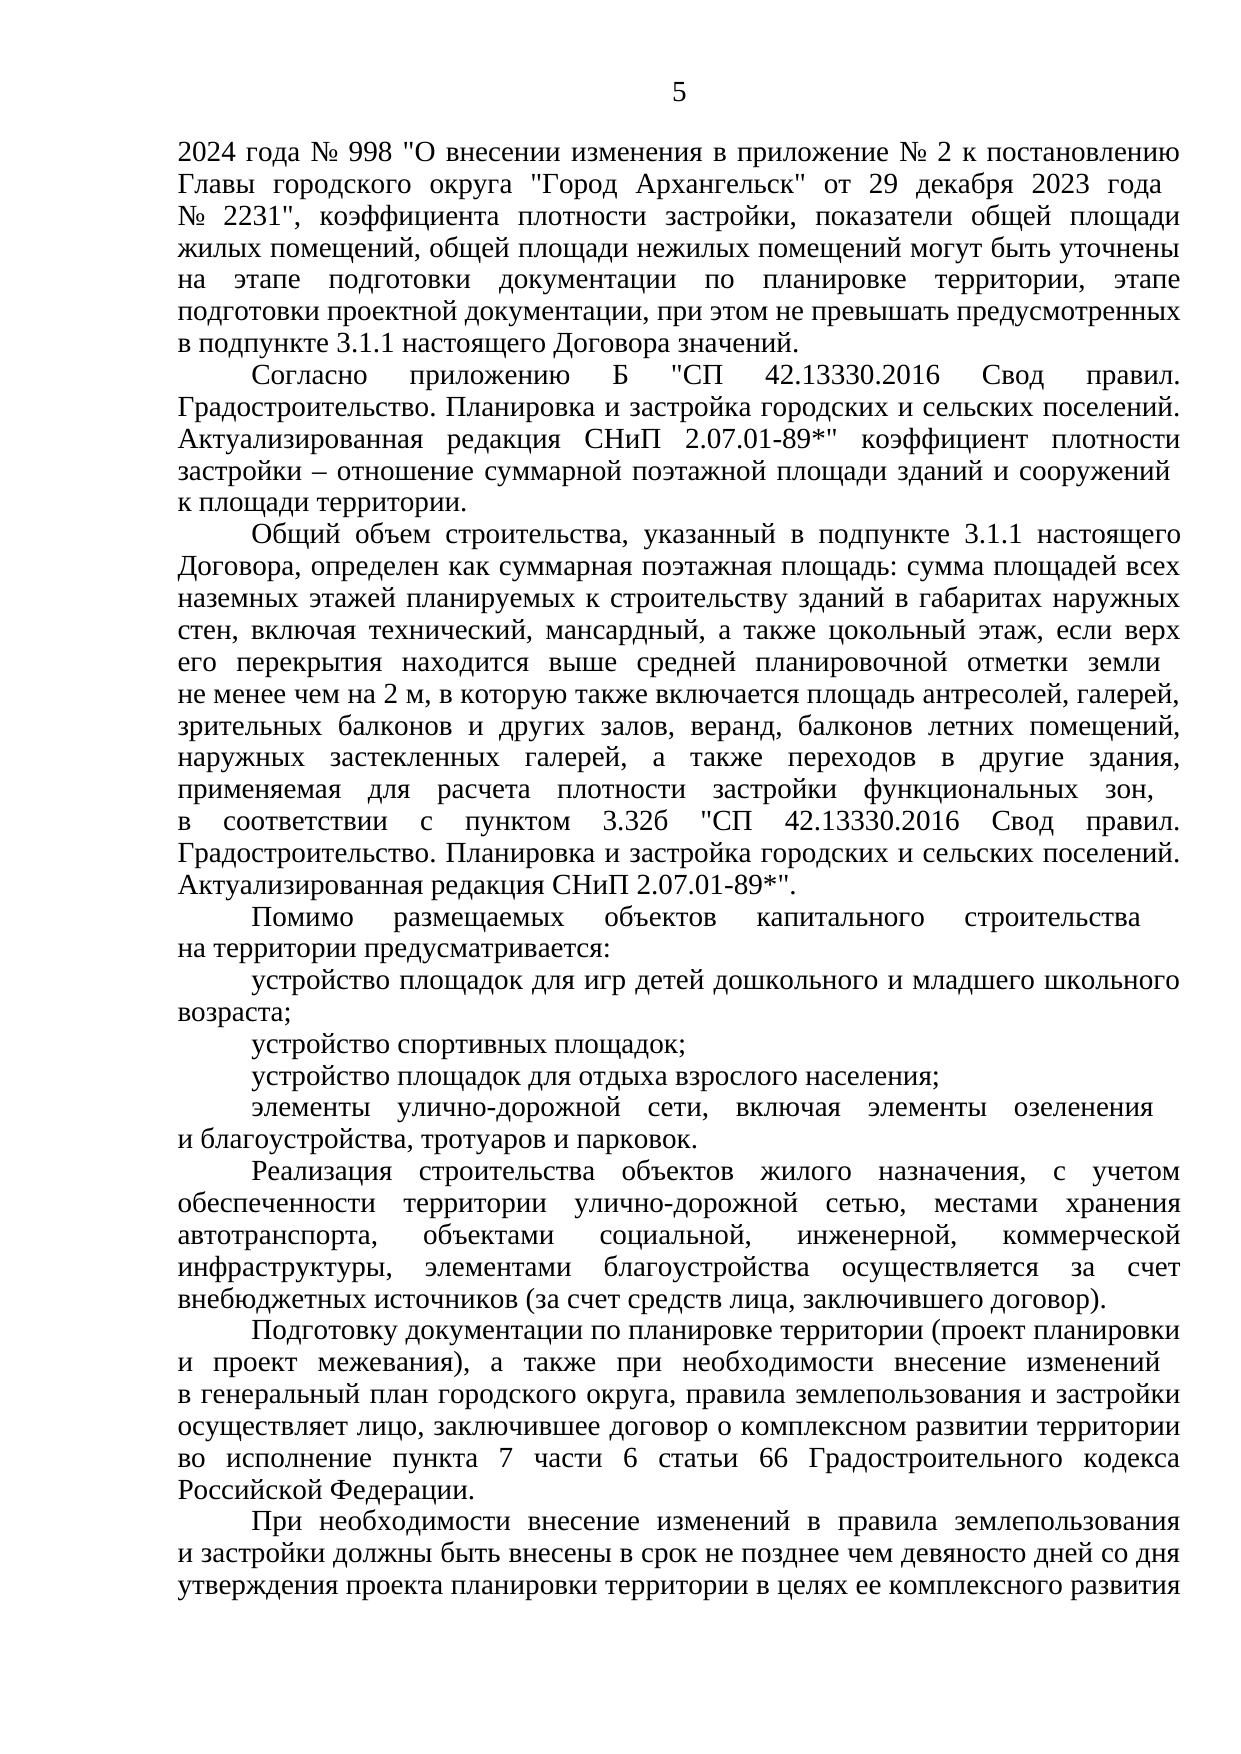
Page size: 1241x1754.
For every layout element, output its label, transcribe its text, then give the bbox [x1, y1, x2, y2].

text Общий объем строительства, указанный в подпункте 3.1.1 настоящего Договора, определен как суммарная поэтажная площадь: сумма площадей всех наземных этажей планируемых к строительству зданий в габаритах наружных стен, включая технический, мансардный, а также цокольный этаж, если верх его перекрытия находится выше средней планировочной отметки земли не менее чем на 2 м, в которую также включается площадь антресолей, галерей, зрительных балконов и других залов, веранд, балконов летних помещений, наружных застекленных галерей, а также переходов в другие здания, применяемая для расчета плотности застройки функциональных зон, в соответствии с пунктом 3.32б "СП 42.13330.2016 Свод правил. Градостроительство. Планировка и застройка городских и сельских поселений. Актуализированная редакция СНиП 2.07.01-89*". [177, 518, 1181, 901]
text устройство спортивных площадок; [177, 1028, 1181, 1059]
text устройство площадок для игр детей дошкольного и младшего школьного возраста; [177, 964, 1181, 1028]
text элементы улично-дорожной сети, включая элементы озеленения и благоустройства, тротуаров и парковок. [177, 1091, 1181, 1155]
text Согласно приложению Б "СП 42.13330.2016 Свод правил. Градостроительство. Планировка и застройка городских и сельских поселений. Актуализированная редакция СНиП 2.07.01-89*" коэффициент плотности застройки – отношение суммарной поэтажной площади зданий и сооружений к площади территории. [177, 359, 1181, 518]
text Помимо размещаемых объектов капитального строительства на территории предусматривается: [177, 901, 1181, 964]
text Реализация строительства объектов жилого назначения, с учетом обеспеченности территории улично-дорожной сетью, местами хранения автотранспорта, объектами социальной, инженерной, коммерческой инфраструктуры, элементами благоустройства осуществляется за счет внебюджетных источников (за счет средств лица, заключившего договор). [177, 1155, 1181, 1314]
text устройство площадок для отдыха взрослого населения; [177, 1059, 1181, 1091]
text Подготовку документации по планировке территории (проект планировки и проект межевания), а также при необходимости внесение изменений в генеральный план городского округа, правила землепользования и застройки осуществляет лицо, заключившее договор о комплексном развитии территории во исполнение пункта 7 части 6 статьи 66 Градостроительного кодекса Российской Федерации. [177, 1314, 1181, 1505]
